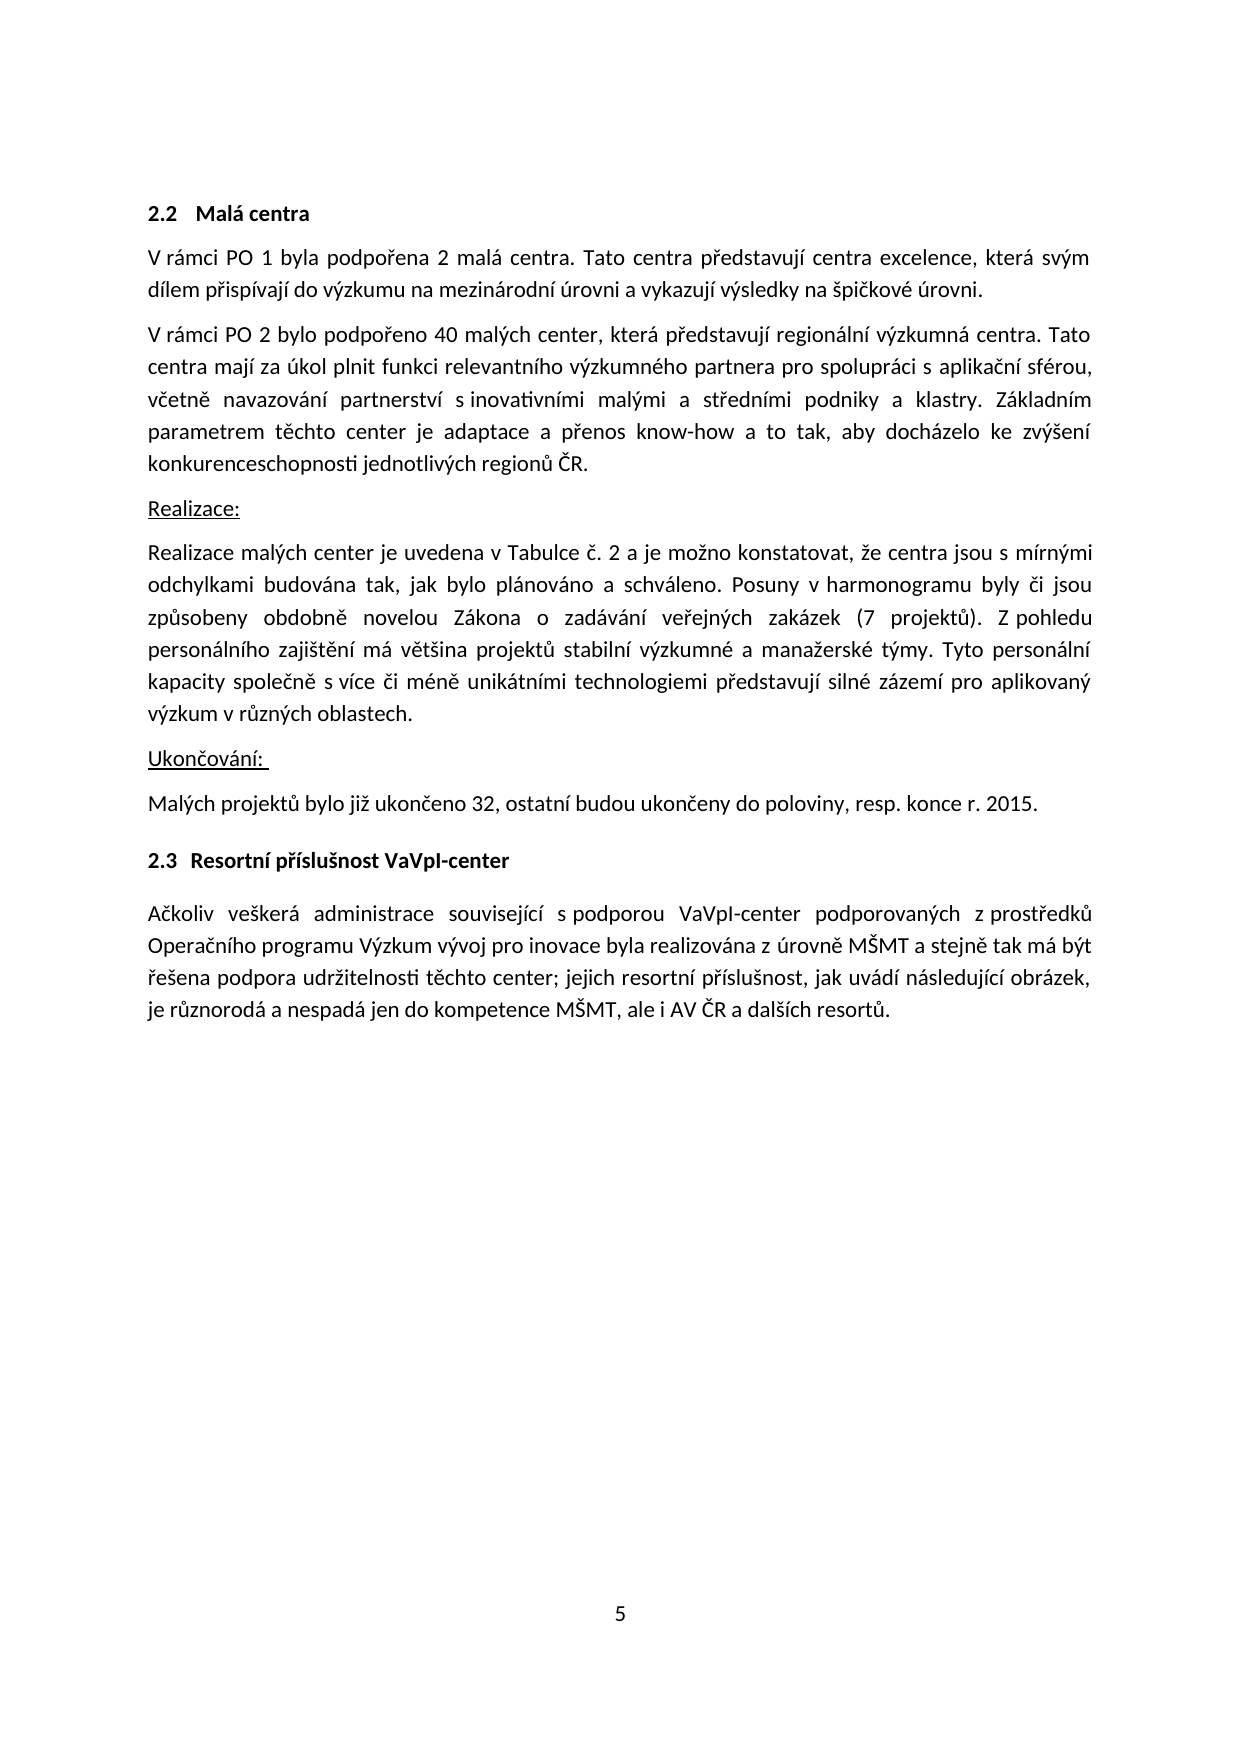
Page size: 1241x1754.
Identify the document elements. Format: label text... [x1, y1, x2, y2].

text V rámci PO 2 bylo podpořeno 40 malých center, která představují regionální výzkumná centra. Tato centra mají za úkol plnit funkci relevantního výzkumného partnera pro spolupráci s aplikační sférou, včetně navazování partnerství s inovativními malými a středními podniky a klastry. Základním parametrem těchto center je adaptace a přenos know-how a to tak, aby docházelo ke zvýšení konkurenceschopnosti jednotlivých regionů ČR. [148, 320, 1092, 477]
text V rámci PO 1 byla podpořena 2 malá centra. Tato centra představují centra excelence, která svým dílem přispívají do výzkumu na mezinárodní úrovni a vykazují výsledky na špičkové úrovni. [148, 243, 1092, 304]
subtitle Malá centra [148, 199, 1092, 227]
list Resortní příslušnost VaVpI-center [148, 846, 1092, 874]
text Realizace malých center je uvedena v Tabulce č. 2 a je možno konstatovat, že centra jsou s mírnými odchylkami budována tak, jak bylo plánováno a schváleno. Posuny v harmonogramu byly či jsou způsobeny obdobně novelou Zákona o zadávání veřejných zakázek (7 projektů). Z pohledu personálního zajištění má většina projektů stabilní výzkumné a manažerské týmy. Tyto personální kapacity společně s více či méně unikátními technologiemi představují silné zázemí pro aplikovaný výzkum v různých oblastech. [148, 538, 1092, 727]
text Realizace: [148, 494, 1092, 522]
text Malých projektů bylo již ukončeno 32, ostatní budou ukončeny do poloviny, resp. konce r. 2015. [148, 789, 1092, 817]
text Ukončování: [148, 744, 1092, 772]
text Ačkoliv veškerá administrace související s podporou VaVpI-center podporovaných z prostředků Operačního programu Výzkum vývoj pro inovace byla realizována z úrovně MŠMT a stejně tak má být řešena podpora udržitelnosti těchto center; jejich resortní příslušnost, jak uvádí následující obrázek, je různorodá a nespadá jen do kompetence MŠMT, ale i AV ČR a dalších resortů. [148, 899, 1092, 1023]
